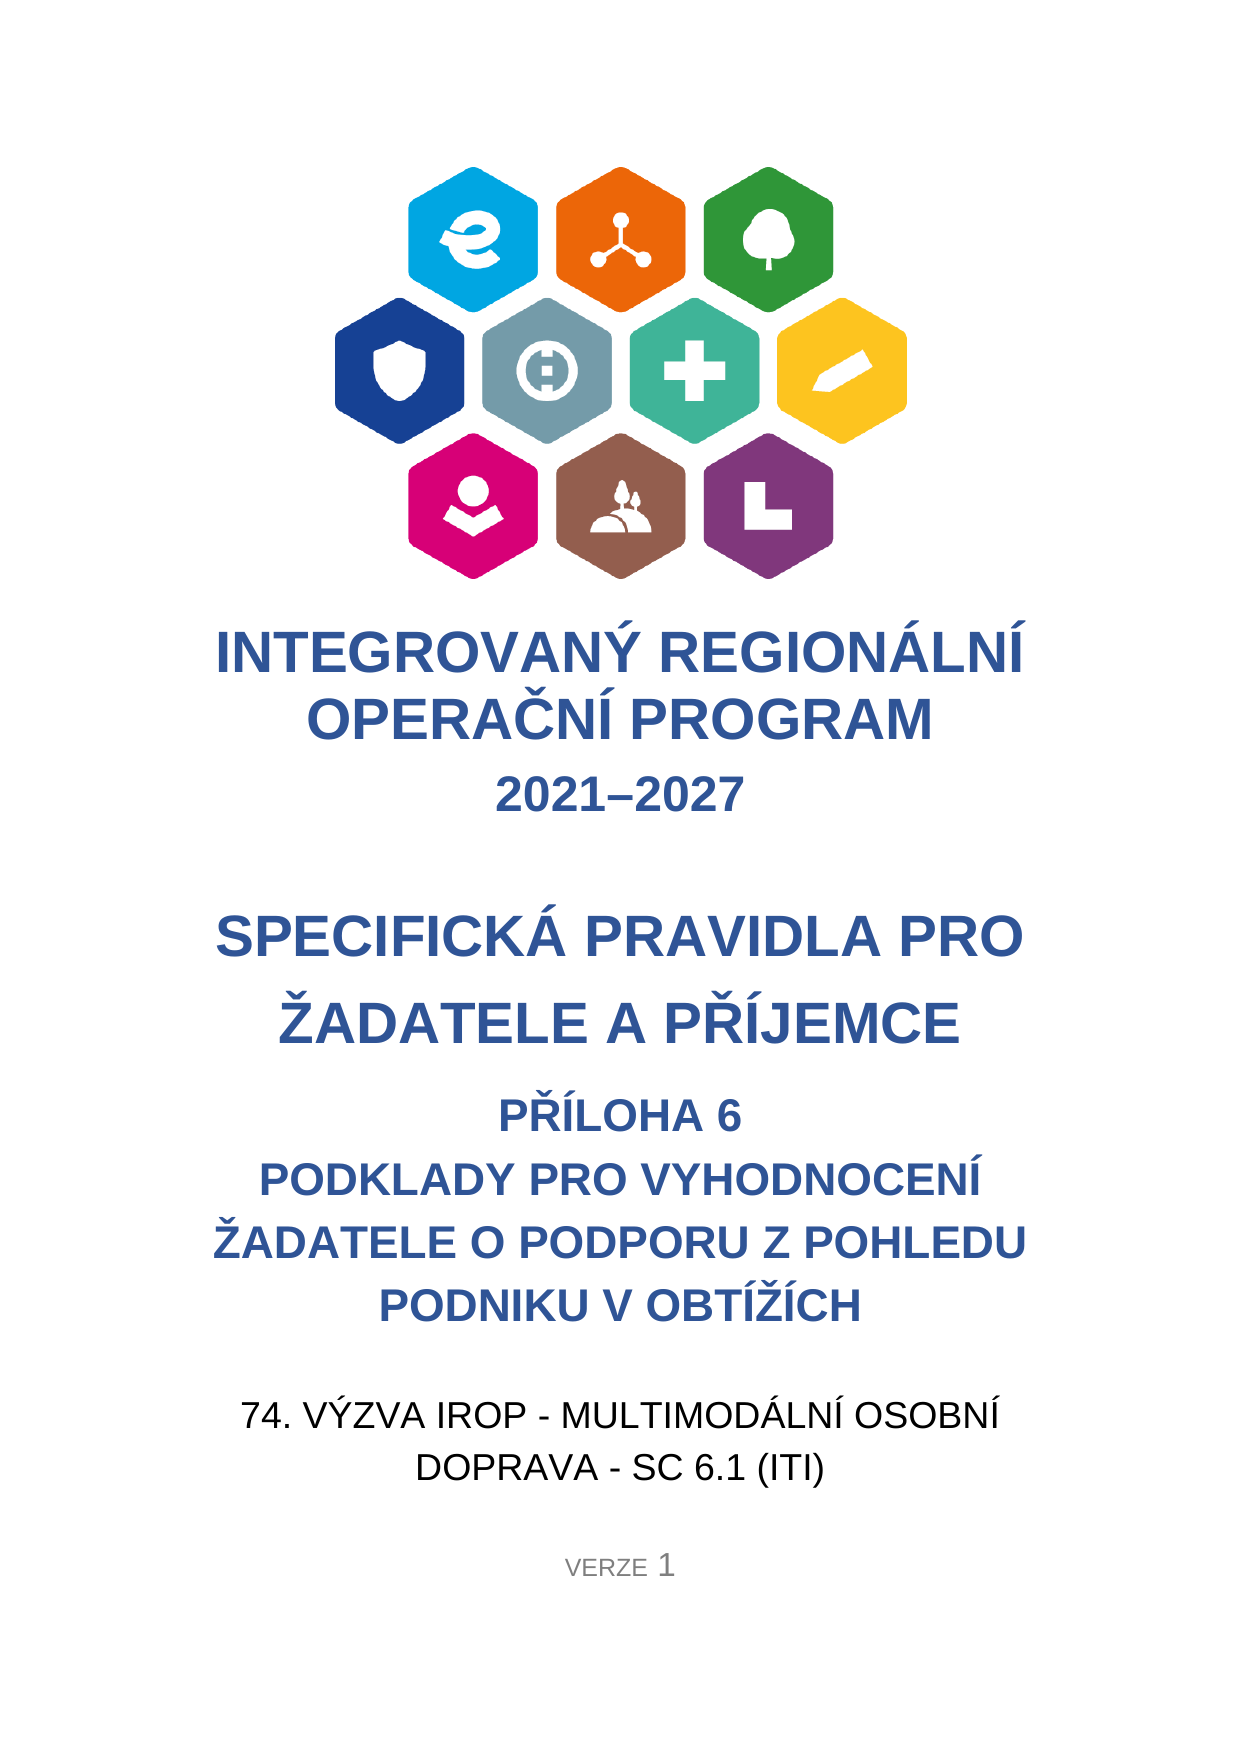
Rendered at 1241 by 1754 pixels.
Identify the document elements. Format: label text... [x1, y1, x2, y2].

text PODKLADY PRO VYHODNOCENÍ ŽADATELE O PODPORU Z POHLEDU PODNIKU V OBTÍŽÍCH [148, 1152, 1092, 1331]
text SPECIFICKÁ PRAVIDLA PRO ŽADATELE A PŘÍJEMCE [148, 902, 1092, 1056]
text VERZE 1 [148, 1544, 1092, 1583]
text PŘÍLOHA 6 [148, 1089, 1092, 1142]
text 74. VÝZVA IROP - MULTIMODÁLNÍ OSOBNÍ DOPRAVA - SC 6.1 (ITI) [148, 1393, 1092, 1488]
text 2021–2027 [148, 764, 1092, 821]
picture [324, 149, 912, 607]
